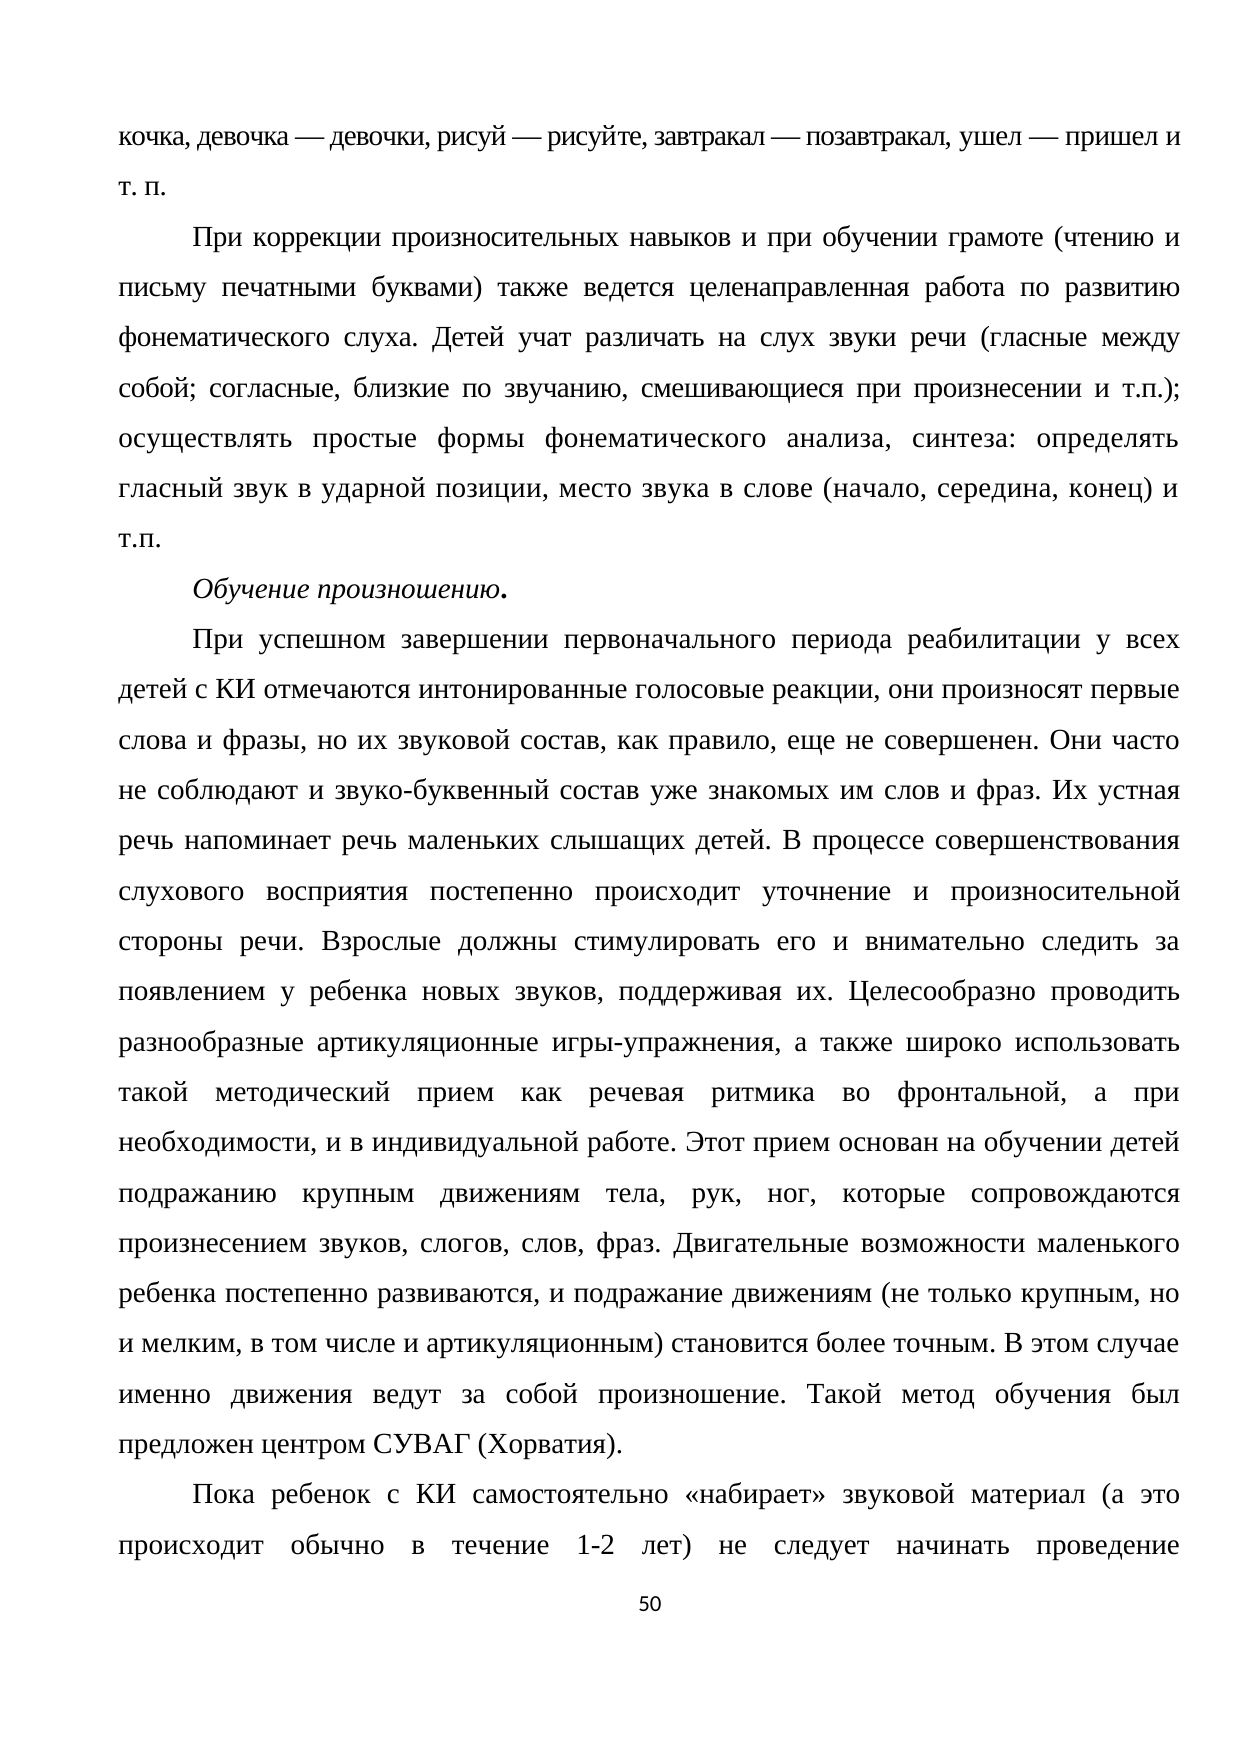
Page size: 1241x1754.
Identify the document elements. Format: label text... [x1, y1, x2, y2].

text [118, 1477, 1181, 1560]
text При коррекции произносительных навыков и при обучении грамоте (чтению и письму печатными буквами) также ведется целенаправленная работа по развитию фонематического слуха. Детей учат различать на слух звуки речи (гласные между собой; согласные, близкие по звучанию, смешивающиеся при произнесении и т.п.); осуществлять простые формы фонематического анализа, синтеза: определять гласный звук в ударной позиции, место звука в слове (начало, середина, конец) и т.п. [118, 219, 1181, 554]
text При успешном завершении первоначального периода реабилитации у всех детей с КИ отмечаются интонированные голосовые реакции, они произносят первые слова и фразы, но их звуковой состав, как правило, еще не совершенен. Они часто не соблюдают и звуко-буквенный состав уже знакомых им слов и фраз. Их устная речь напоминает речь маленьких слышащих детей. В процессе совершенствования слухового восприятия постепенно происходит уточнение и произносительной стороны речи. Взрослые должны стимулировать его и внимательно следить за появлением у ребенка новых звуков, поддерживая их. Целесообразно проводить разнообразные артикуляционные игры-упражнения, а также широко использовать такой методический прием как речевая ритмика во фронтальной, а при необходимости, и в индивидуальной работе. Этот прием основан на обучении детей подражанию крупным движениям тела, рук, ног, которые сопровождаются произнесением звуков, слогов, слов, фраз. Двигательные возможности маленького ребенка постепенно развиваются, и подражание движениям (не только крупным, но и мелким, в том числе и артикуляционным) становится более точным. В этом случае именно движения ведут за собой произношение. Такой метод обучения был предложен центром СУВАГ (Хорватия). [118, 621, 1181, 1460]
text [118, 118, 1181, 202]
text Обучение произношению. [118, 571, 1181, 604]
